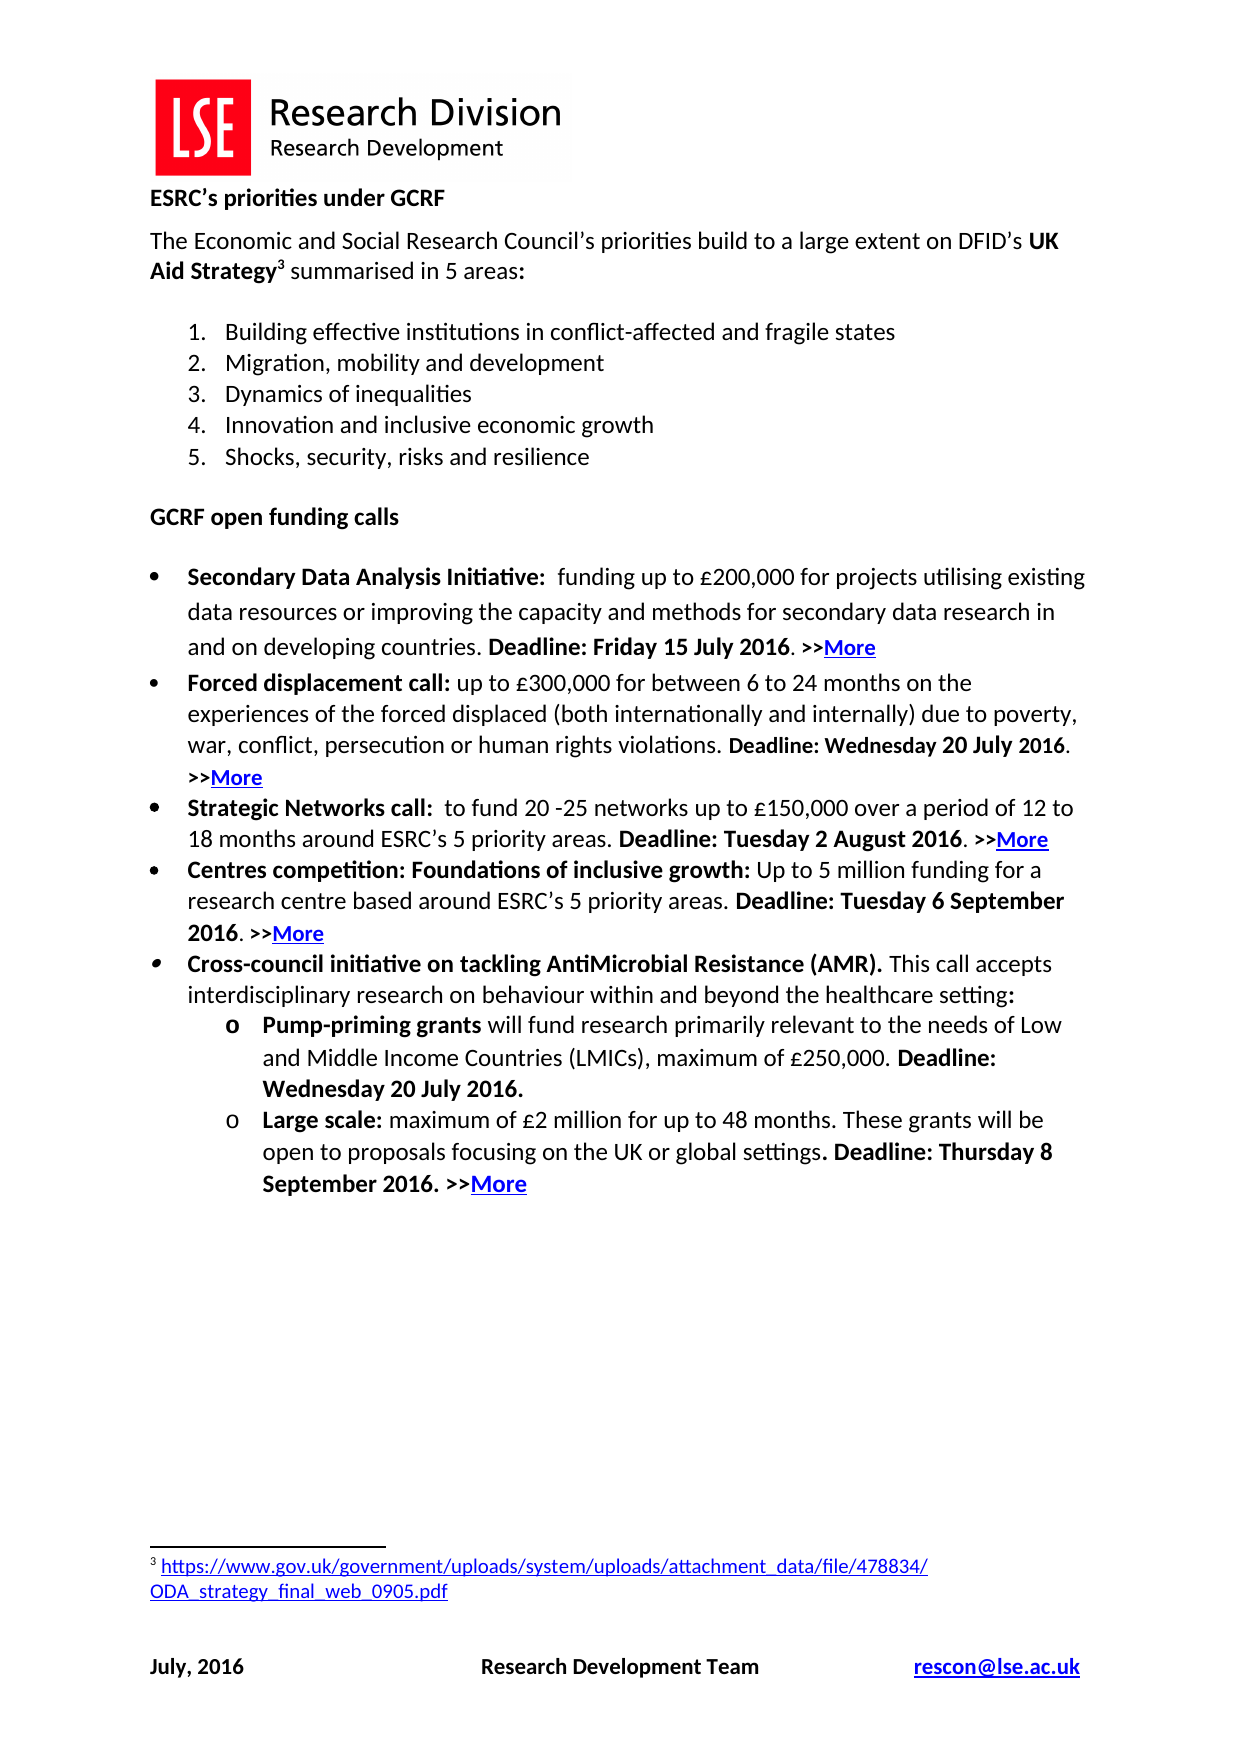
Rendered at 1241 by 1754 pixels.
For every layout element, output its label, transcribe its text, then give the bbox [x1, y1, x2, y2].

list Secondary Data Analysis Initiative: funding up to £200,000 for projects utilising existing data resources or improving the capacity and methods for secondary data research in and on developing countries. Deadline: Friday 15 July 2016. >>More [150, 561, 1090, 661]
list Centres competition: Foundations of inclusive growth: Up to 5 million funding for a research centre based around ESRC’s 5 priority areas. Deadline: Tuesday 6 September 2016. >>More [150, 853, 1090, 947]
list Shocks, security, risks and resilience [187, 440, 1090, 471]
list Innovation and inclusive economic growth [187, 409, 1090, 440]
list Dynamics of inequalities [187, 378, 1090, 409]
picture [150, 73, 573, 182]
list Pump-priming grants will fund research primarily relevant to the needs of Low and Middle Income Countries (LMICs), maximum of £250,000. Deadline: Wednesday 20 July 2016. [225, 1010, 1090, 1104]
list Building effective institutions in conflict-affected and fragile states [187, 315, 1090, 346]
text The Economic and Social Research Council’s priorities build to a large extent on DFID’s UK Aid Strategy summarised in 5 areas: [150, 225, 1090, 286]
list Migration, mobility and development [187, 346, 1090, 378]
list Strategic Networks call: to fund 20 -25 networks up to £150,000 over a period of 12 to 18 months around ESRC’s 5 priority areas. Deadline: Tuesday 2 August 2016. >>More [150, 791, 1090, 853]
text GCRF open funding calls [150, 501, 1090, 532]
list Cross-council initiative on tackling AntiMicrobial Resistance (AMR). This call accepts interdisciplinary research on behaviour within and beyond the healthcare setting: [150, 947, 1090, 1010]
text ESRC’s priorities under GCRF [150, 182, 1090, 212]
list Forced displacement call: up to £300,000 for between 6 to 24 months on the experiences of the forced displaced (both internationally and internally) due to poverty, war, conflict, persecution or human rights violations. Deadline: Wednesday 20 July 2016. >>More [150, 666, 1090, 791]
list Large scale: maximum of £2 million for up to 48 months. These grants will be open to proposals focusing on the UK or global settings. Deadline: Thursday 8 September 2016. >>More [225, 1104, 1090, 1198]
